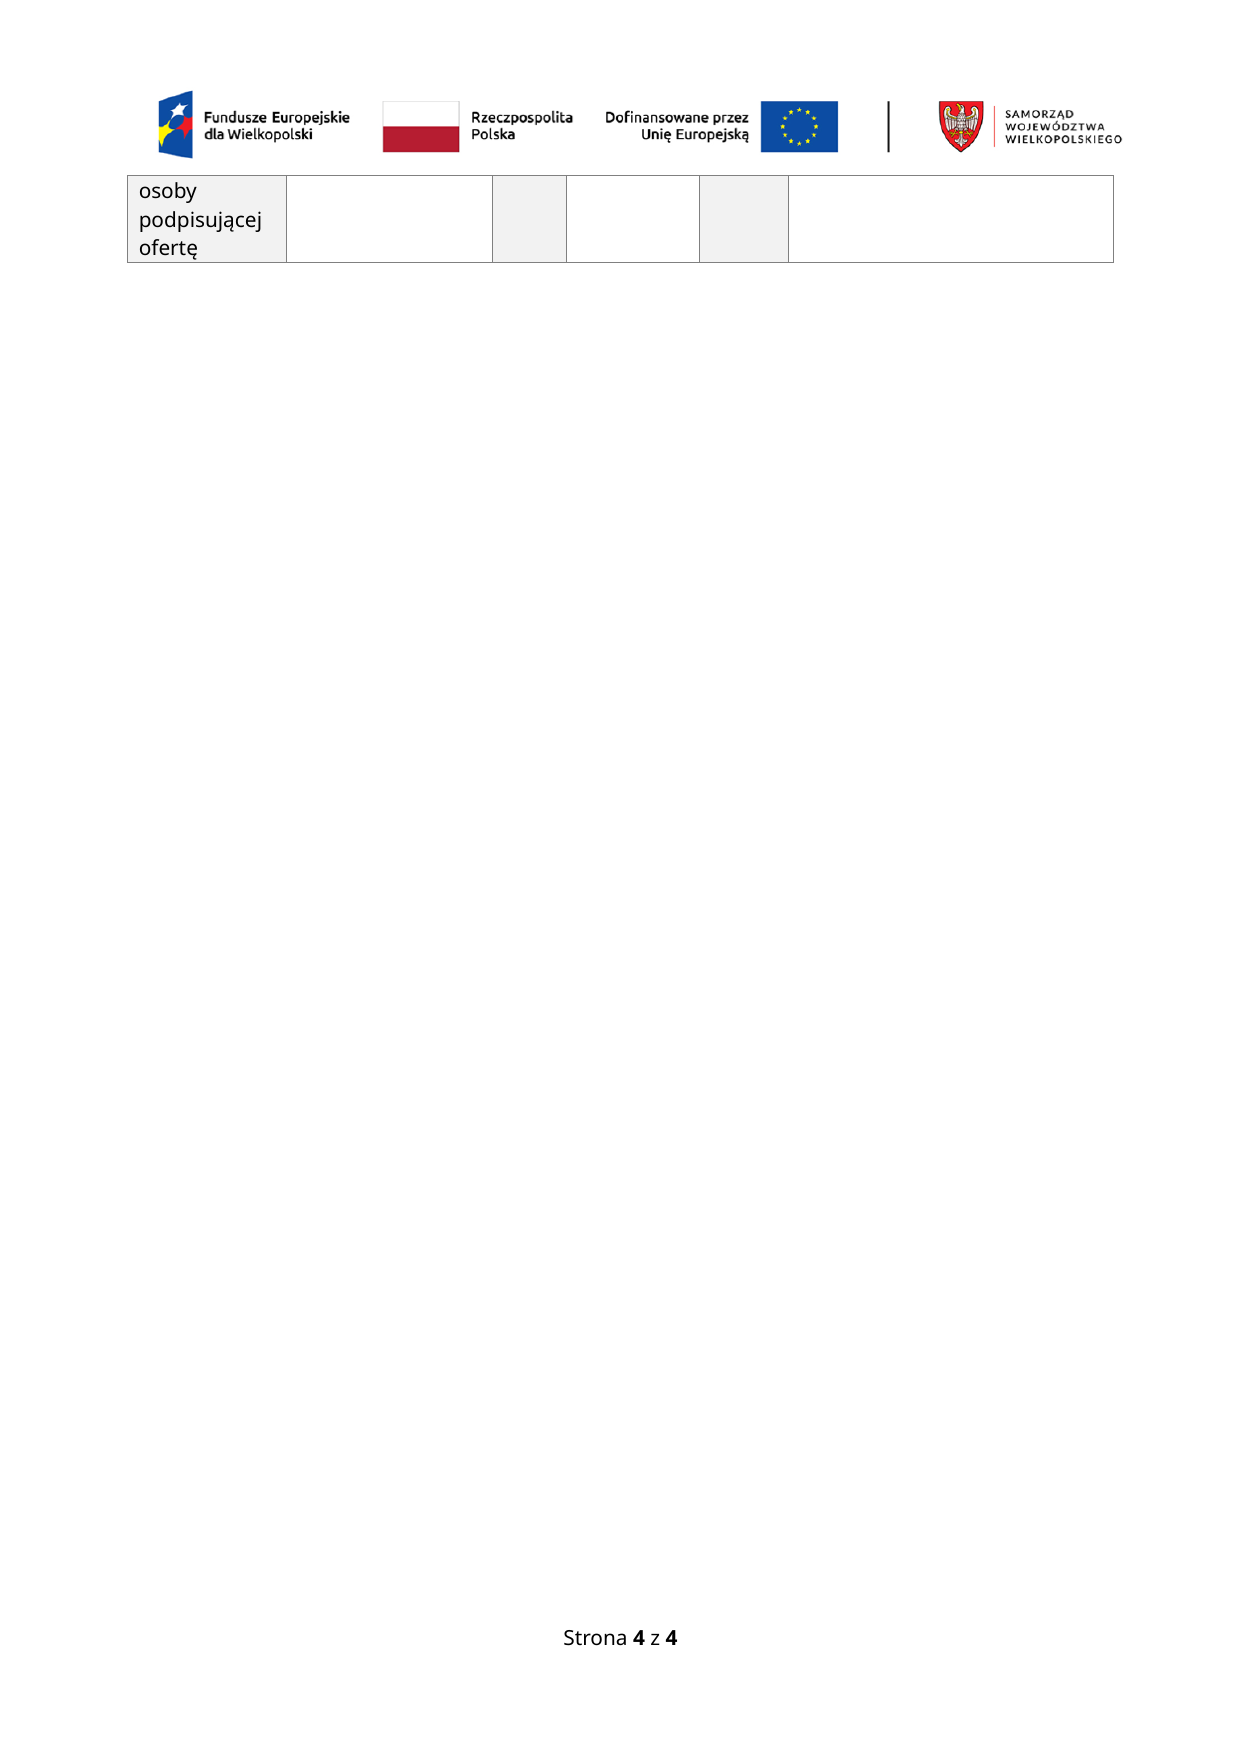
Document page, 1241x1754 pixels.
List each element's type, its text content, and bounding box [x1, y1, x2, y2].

picture [118, 73, 1161, 176]
table_header [567, 176, 699, 262]
table_header [789, 176, 1113, 262]
table_header Data [493, 176, 566, 262]
table_header Podpis [700, 176, 788, 262]
table_header Imię i nazwisko osoby podpisującej ofertę [128, 176, 286, 262]
table_header [287, 176, 492, 262]
